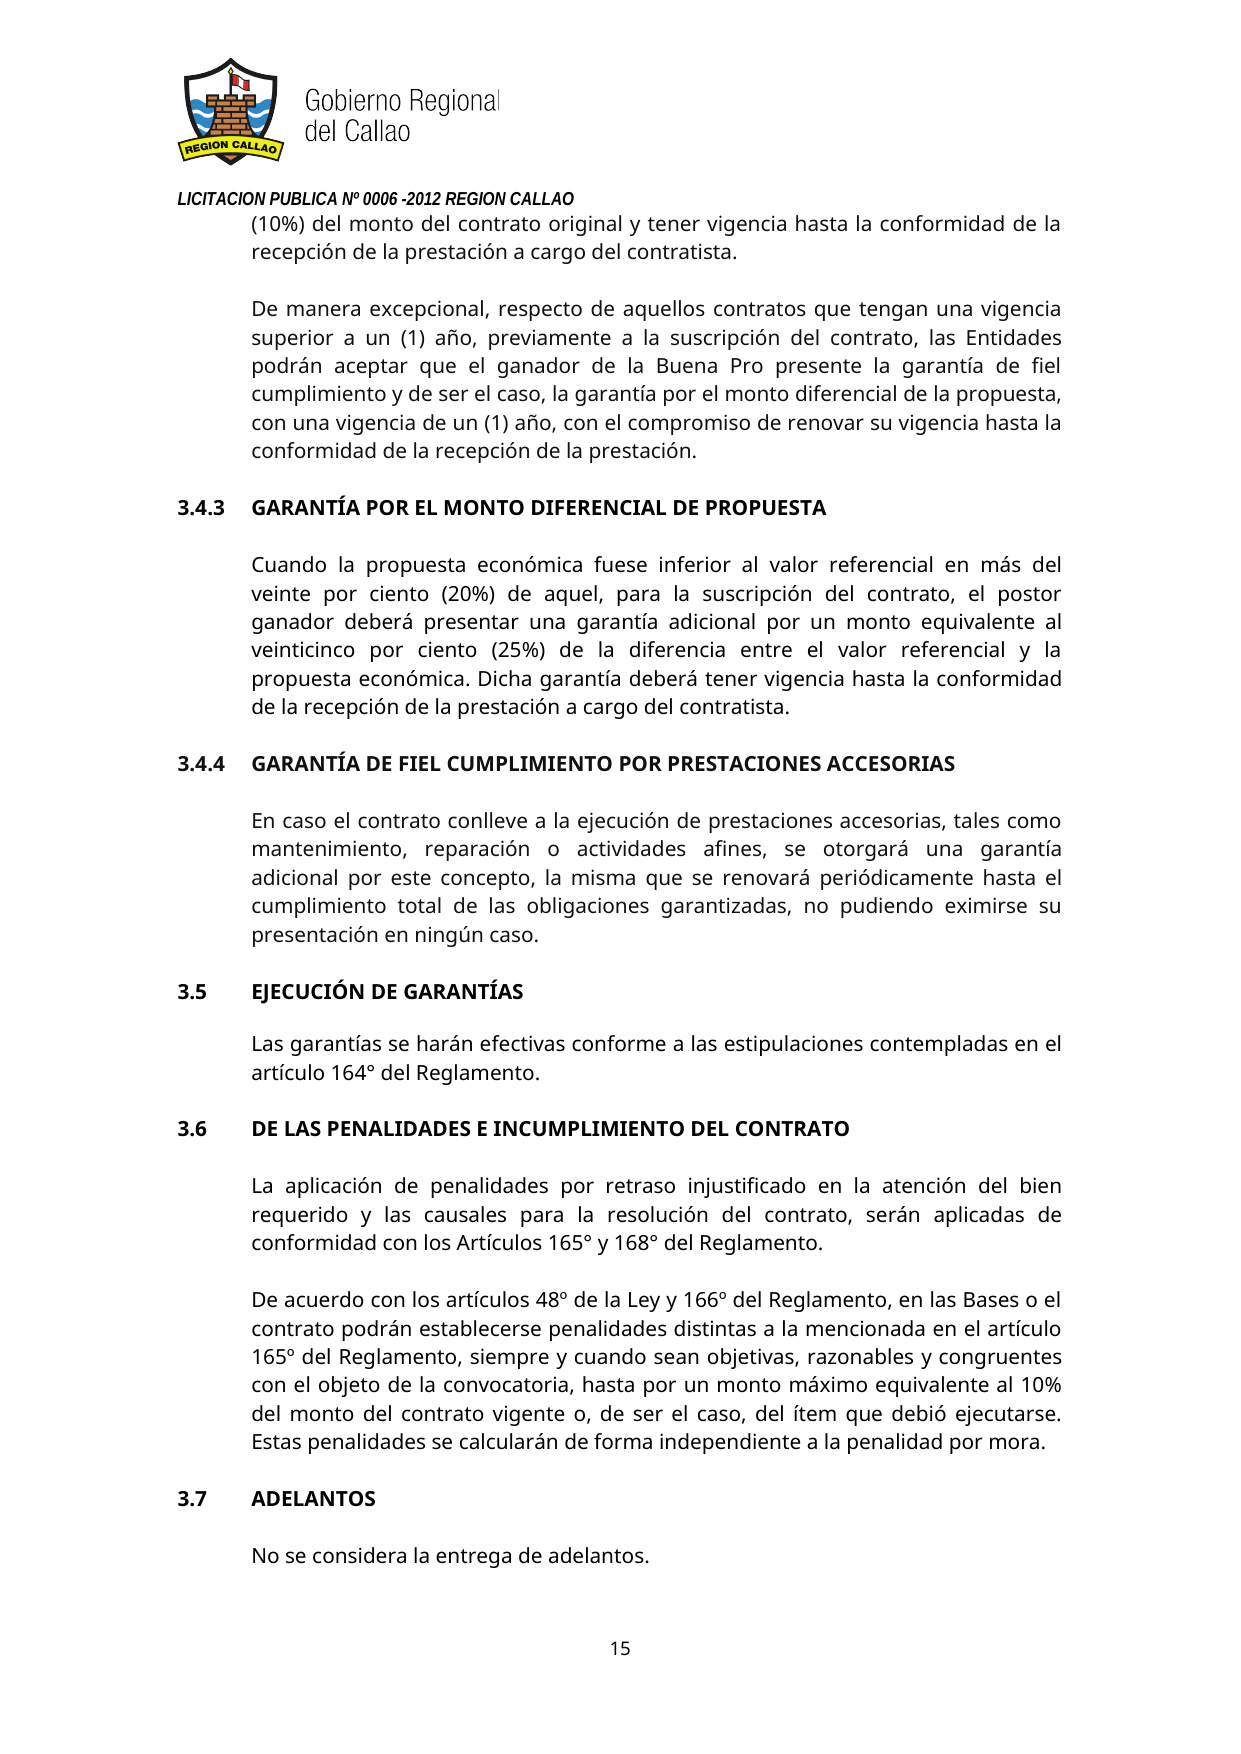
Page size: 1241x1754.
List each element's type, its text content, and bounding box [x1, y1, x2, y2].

text 3.4.3 GARANTÍA POR EL MONTO DIFERENCIAL DE PROPUESTA [177, 493, 1063, 522]
text De acuerdo con los artículos 48º de y 166º del Reglamento, en las Bases o el contrato podrán establecerse penalidades distintas a la mencionada en el artículo 165º del Reglamento, siempre y cuando sean objetivas, razonables y congruentes con el objeto de la convocatoria, hasta por un monto máximo equivalente al 10% del monto del contrato vigente o, de ser el caso, del ítem que debió ejecutarse. Estas penalidades se calcularán de forma independiente a la penalidad por mora. [251, 1285, 1063, 1456]
text La aplicación de penalidades por retraso injustificado en la atención del bien requerido y las causales para la resolución del contrato, serán aplicadas de conformidad con los Artículos 165° y 168° del Reglamento. [251, 1171, 1063, 1257]
text Las garantías se harán efectivas conforme a las estipulaciones contempladas en el artículo 164° del Reglamento. [251, 1029, 1063, 1086]
text 3.4.4 GARANTÍA DE FIEL CUMPLIMIENTO POR PRESTACIONES ACCESORIAS [177, 749, 1063, 778]
text Cuando la propuesta económica fuese inferior al valor referencial en más del veinte por ciento (20%) de aquel, para la suscripción del contrato, el postor ganador deberá presentar una garantía adicional por un monto equivalente al veinticinco por ciento (25%) de la diferencia entre el valor referencial y la propuesta económica. Dicha garantía deberá tener vigencia hasta la conformidad de la recepción de la prestación a cargo del contratista. [251, 550, 1063, 721]
text No se considera la entrega de adelantos. [251, 1541, 1063, 1569]
text 3.6 DE LAS PENALIDADES E INCUMPLIMIENTO DEL CONTRATO [177, 1114, 1063, 1143]
picture [177, 58, 499, 166]
list EJECUCIÓN DE GARANTÍAS [177, 977, 1063, 1005]
text 3.7 ADELANTOS [177, 1484, 1063, 1513]
text En caso el contrato conlleve a la ejecución de prestaciones accesorias, tales como mantenimiento, reparación o actividades afines, se otorgará una garantía adicional por este concepto, la misma que se renovará periódicamente hasta el cumplimiento total de las obligaciones garantizadas, no pudiendo eximirse su presentación en ningún caso. [251, 806, 1063, 948]
text De manera excepcional, respecto de aquellos contratos que tengan una vigencia superior a un (1) año, previamente a la suscripción del contrato, las Entidades podrán aceptar que el ganador de presente la garantía de fiel cumplimiento y de ser el caso, la garantía por el monto diferencial de la propuesta, con una vigencia de un (1) año, con el compromiso de renovar su vigencia hasta la conformidad de la recepción de la prestación. [251, 294, 1063, 465]
